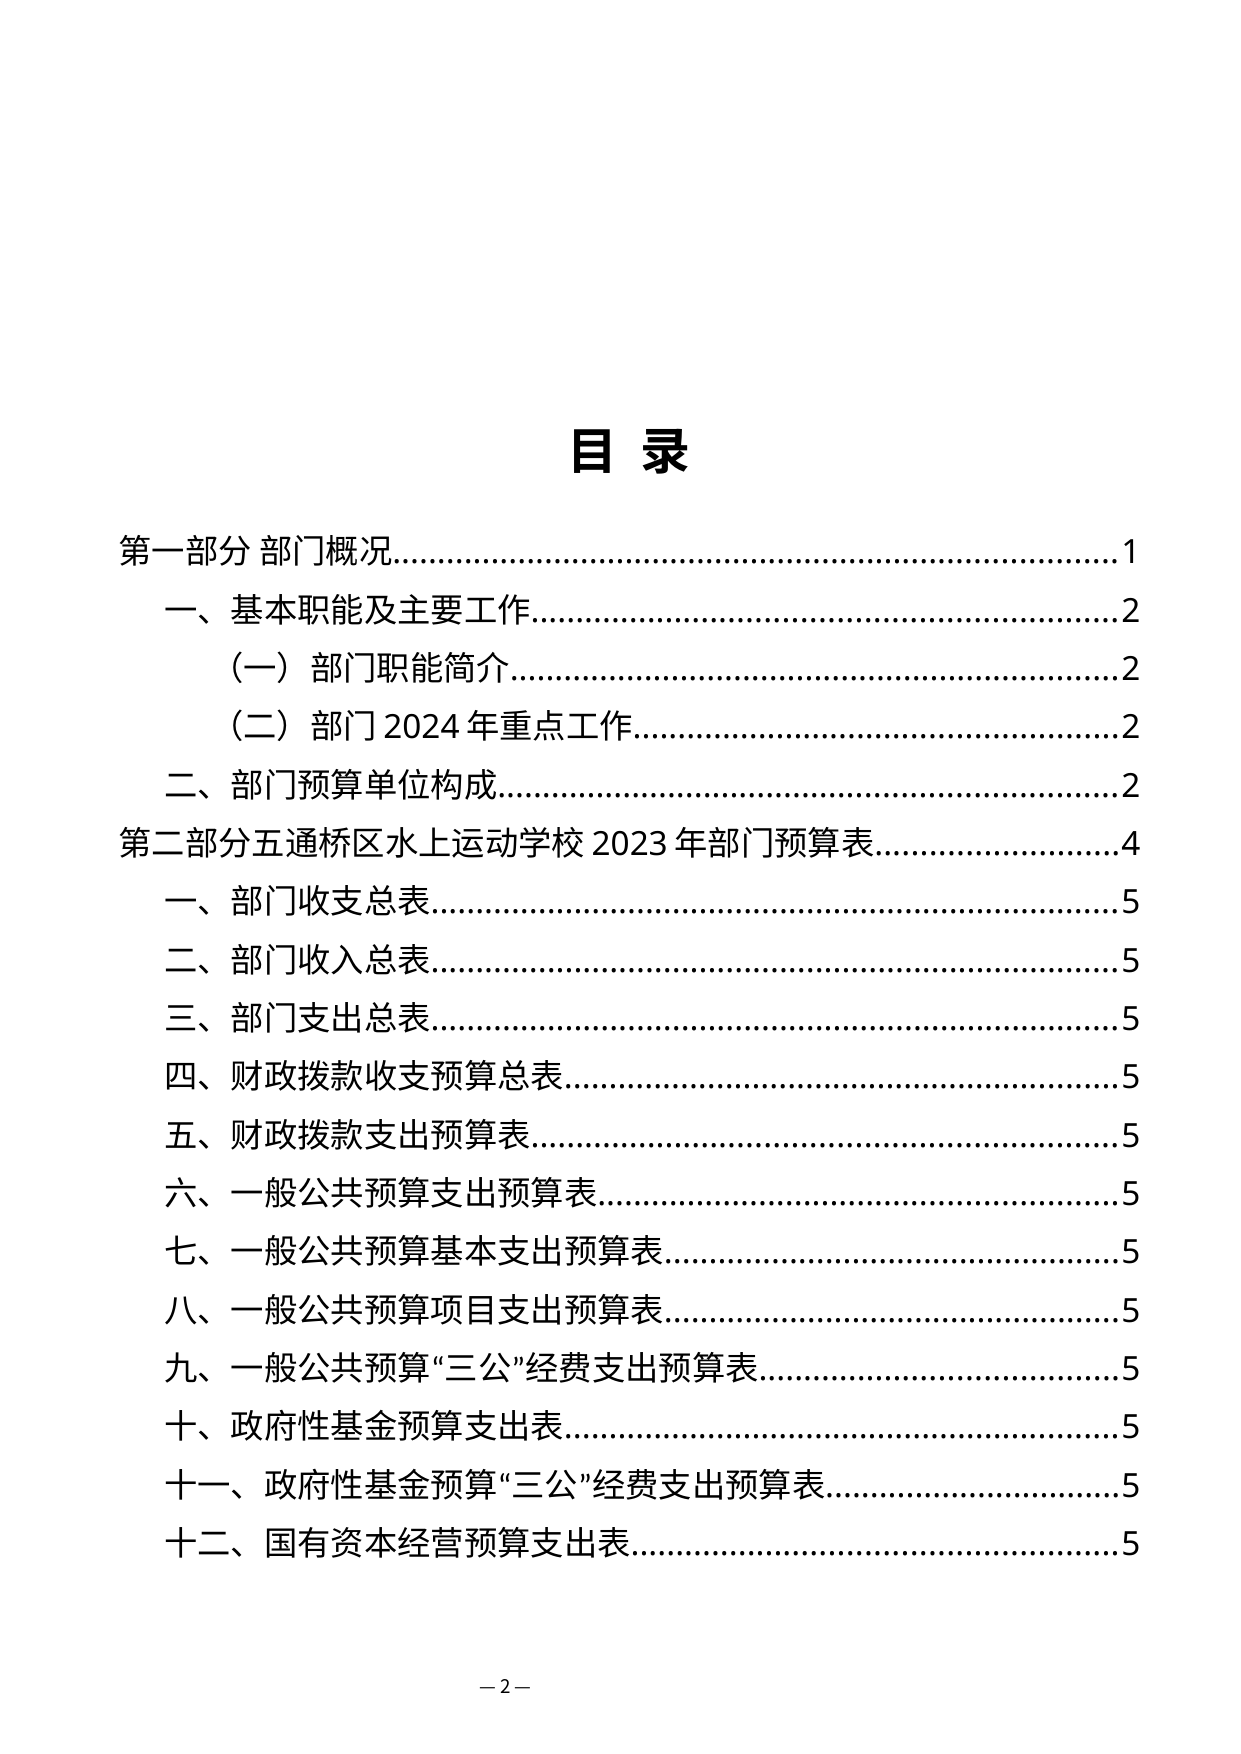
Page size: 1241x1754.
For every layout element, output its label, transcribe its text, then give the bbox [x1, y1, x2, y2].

text 目 录 [118, 411, 1140, 484]
